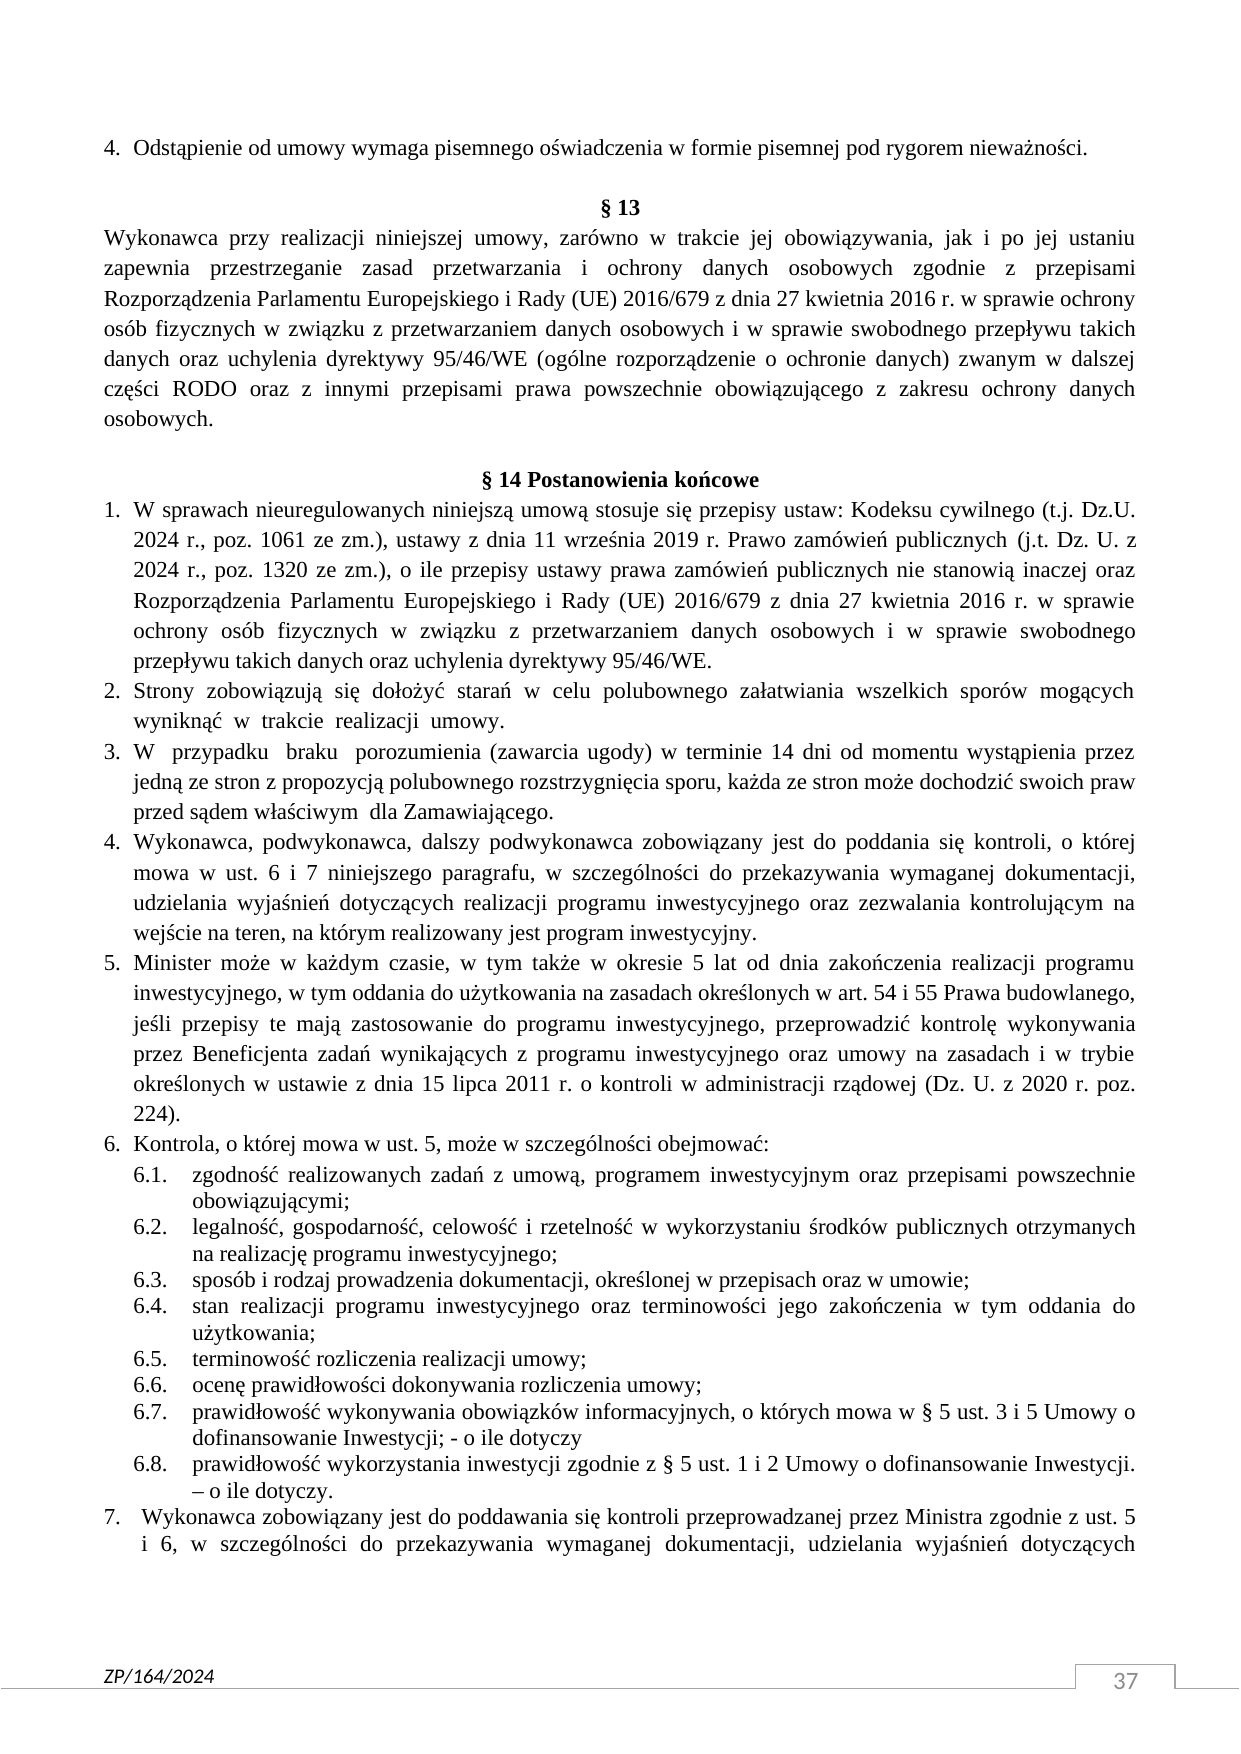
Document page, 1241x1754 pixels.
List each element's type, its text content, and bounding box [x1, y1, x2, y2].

list legalność, gospodarność, celowość i rzetelność w wykorzystaniu środków publicznych otrzymanych na realizację programu inwestycyjnego; [133, 1213, 1137, 1266]
list Wykonawca, podwykonawca, dalszy podwykonawca zobowiązany jest do poddania się kontroli, o której mowa w ust. 6 i 7 niniejszego paragrafu, w szczególności do przekazywania wymaganej dokumentacji, udzielania wyjaśnień dotyczących realizacji programu inwestycyjnego oraz zezwalania kontrolującym na wejście na teren, na którym realizowany jest program inwestycyjny. [103, 828, 1137, 945]
list prawidłowość wykonywania obowiązków informacyjnych, o których mowa w § 5 ust. 3 i 5 Umowy o dofinansowanie Inwestycji; - o ile dotyczy [133, 1398, 1137, 1451]
list ocenę prawidłowości dokonywania rozliczenia umowy; [133, 1371, 1137, 1398]
list W przypadku braku porozumienia (zawarcia ugody) w terminie 14 dni od momentu wystąpienia przez jedną ze stron z propozycją polubownego rozstrzygnięcia sporu, każda ze stron może dochodzić swoich praw przed sądem właściwym dla Zamawiającego. [103, 738, 1137, 824]
list sposób i rodzaj prowadzenia dokumentacji, określonej w przepisach oraz w umowie; [133, 1266, 1137, 1292]
text § 14 Postanowienia końcowe [103, 466, 1137, 492]
list stan realizacji programu inwestycyjnego oraz terminowości jego zakończenia w tym oddania do użytkowania; [133, 1292, 1137, 1345]
list Odstąpienie od umowy wymaga pisemnego oświadczenia w formie pisemnej pod rygorem nieważności. [103, 133, 1137, 160]
list Minister może w każdym czasie, w tym także w okresie 5 lat od dnia zakończenia realizacji programu inwestycyjnego, w tym oddania do użytkowania na zasadach określonych w art. 54 i 55 Prawa budowlanego, jeśli przepisy te mają zastosowanie do programu inwestycyjnego, przeprowadzić kontrolę wykonywania przez Beneficjenta zadań wynikających z programu inwestycyjnego oraz umowy na zasadach i w trybie określonych w ustawie z dnia 15 lipca 2011 r. o kontroli w administracji rządowej (Dz. U. z 2020 r. poz. 224). [103, 949, 1137, 1127]
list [103, 1503, 1137, 1556]
list W sprawach nieuregulowanych niniejszą umową stosuje się przepisy ustaw: Kodeksu cywilnego (t.j. Dz.U. 2024 r., poz. 1061 ze zm.), ustawy z dnia 11 września 2019 r. Prawo zamówień publicznych (j.t. Dz. U. z 2024 r., poz. 1320 ze zm.), o ile przepisy ustawy prawa zamówień publicznych nie stanowią inaczej oraz Rozporządzenia Parlamentu Europejskiego i Rady (UE) 2016/679 z dnia 27 kwietnia 2016 r. w sprawie ochrony osób fizycznych w związku z przetwarzaniem danych osobowych i w sprawie swobodnego przepływu takich danych oraz uchylenia dyrektywy 95/46/WE. [103, 496, 1137, 673]
list Kontrola, o której mowa w ust. 5, może w szczególności obejmować: [103, 1130, 1137, 1157]
list prawidłowość wykorzystania inwestycji zgodnie z § 5 ust. 1 i 2 Umowy o dofinansowanie Inwestycji. – o ile dotyczy. [133, 1451, 1137, 1503]
text Wykonawca przy realizacji niniejszej umowy, zarówno w trakcie jej obowiązywania, jak i po jej ustaniu zapewnia przestrzeganie zasad przetwarzania i ochrony danych osobowych zgodnie z przepisami Rozporządzenia Parlamentu Europejskiego i Rady (UE) 2016/679 z dnia 27 kwietnia 2016 r. w sprawie ochrony osób fizycznych w związku z przetwarzaniem danych osobowych i w sprawie swobodnego przepływu takich danych oraz uchylenia dyrektywy 95/46/WE (ogólne rozporządzenie o ochronie danych) zwanym w dalszej części RODO oraz z innymi przepisami prawa powszechnie obowiązującego z zakresu ochrony danych osobowych. [103, 224, 1137, 432]
list terminowość rozliczenia realizacji umowy; [133, 1345, 1137, 1371]
text § 13 [103, 194, 1137, 220]
list zgodność realizowanych zadań z umową, programem inwestycyjnym oraz przepisami powszechnie obowiązującymi; [133, 1161, 1137, 1213]
list Strony zobowiązują się dołożyć starań w celu polubownego załatwiania wszelkich sporów mogących wyniknąć w trakcie realizacji umowy. [103, 677, 1137, 734]
